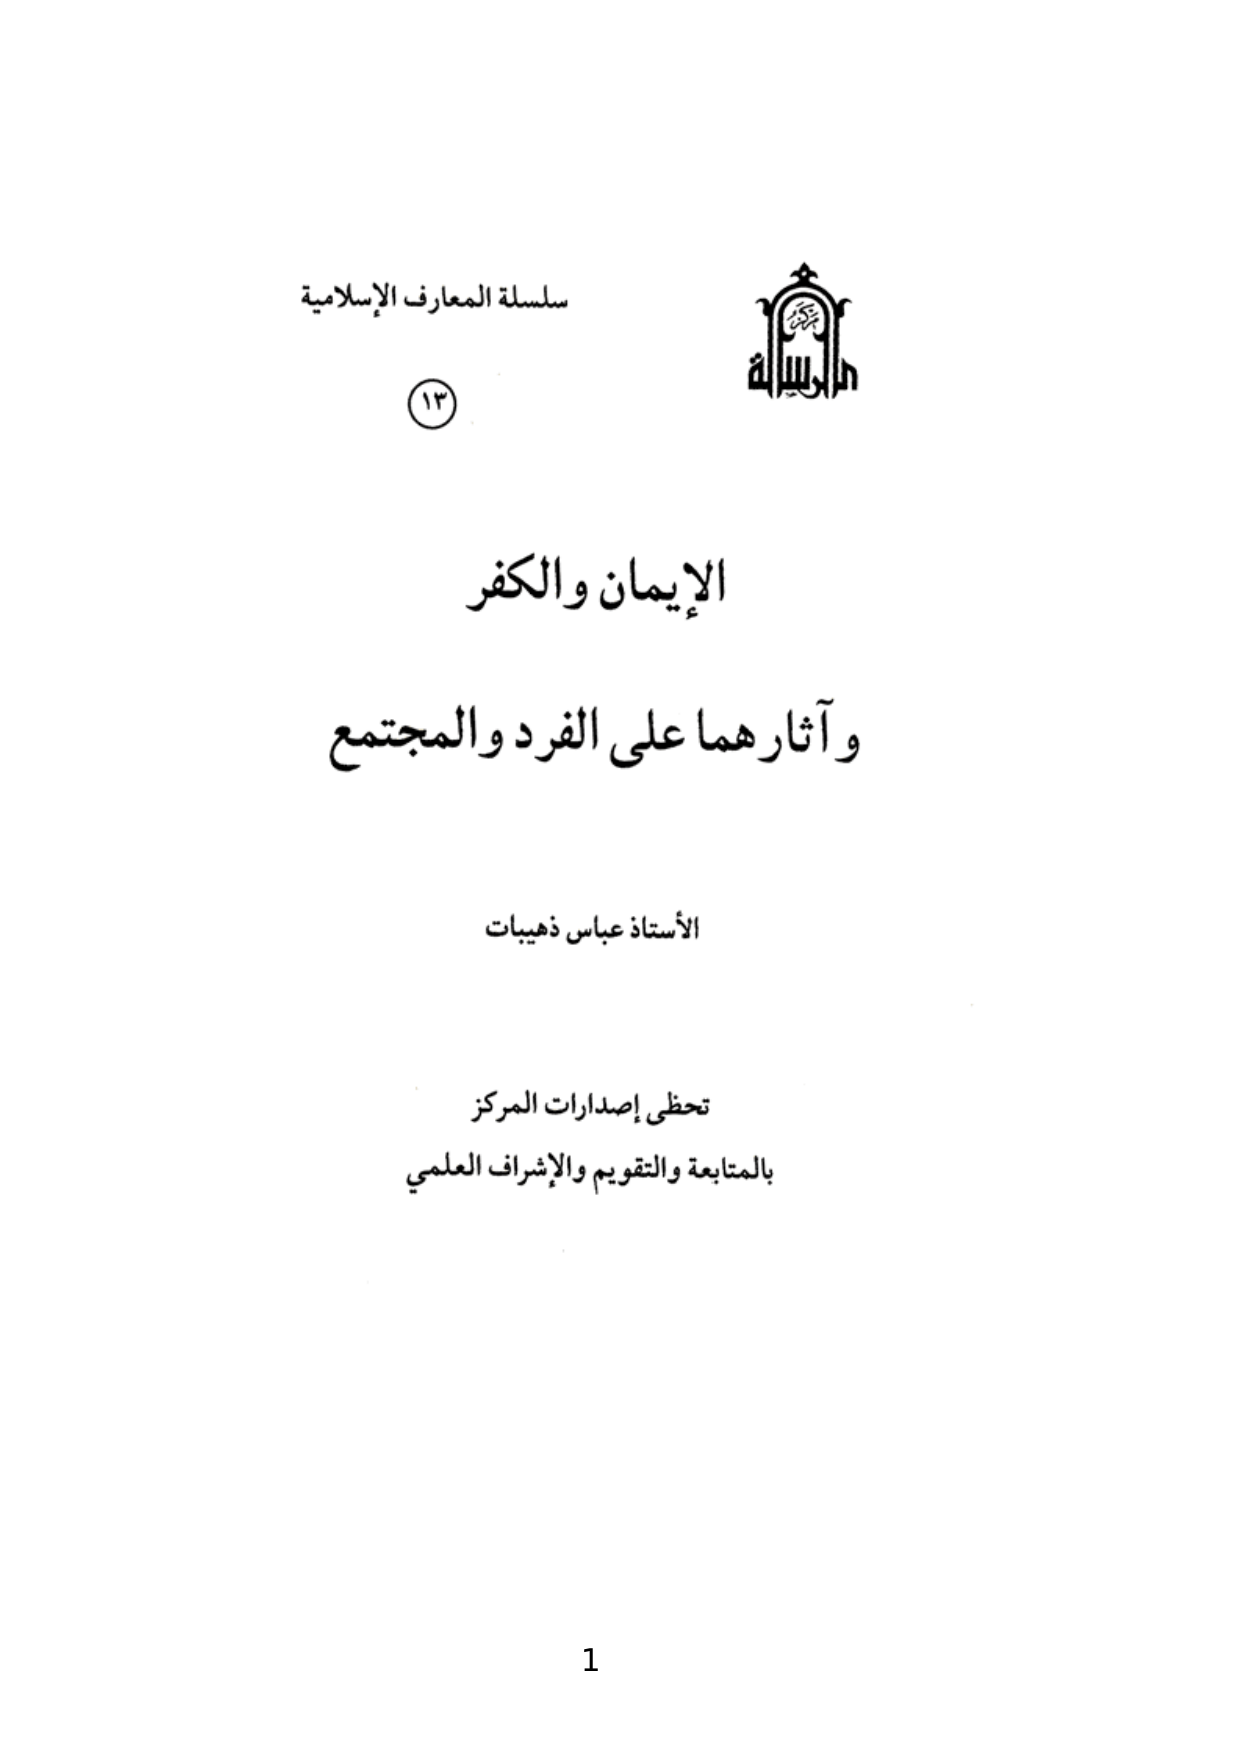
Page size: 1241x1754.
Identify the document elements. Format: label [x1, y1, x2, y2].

picture [236, 177, 1004, 1392]
